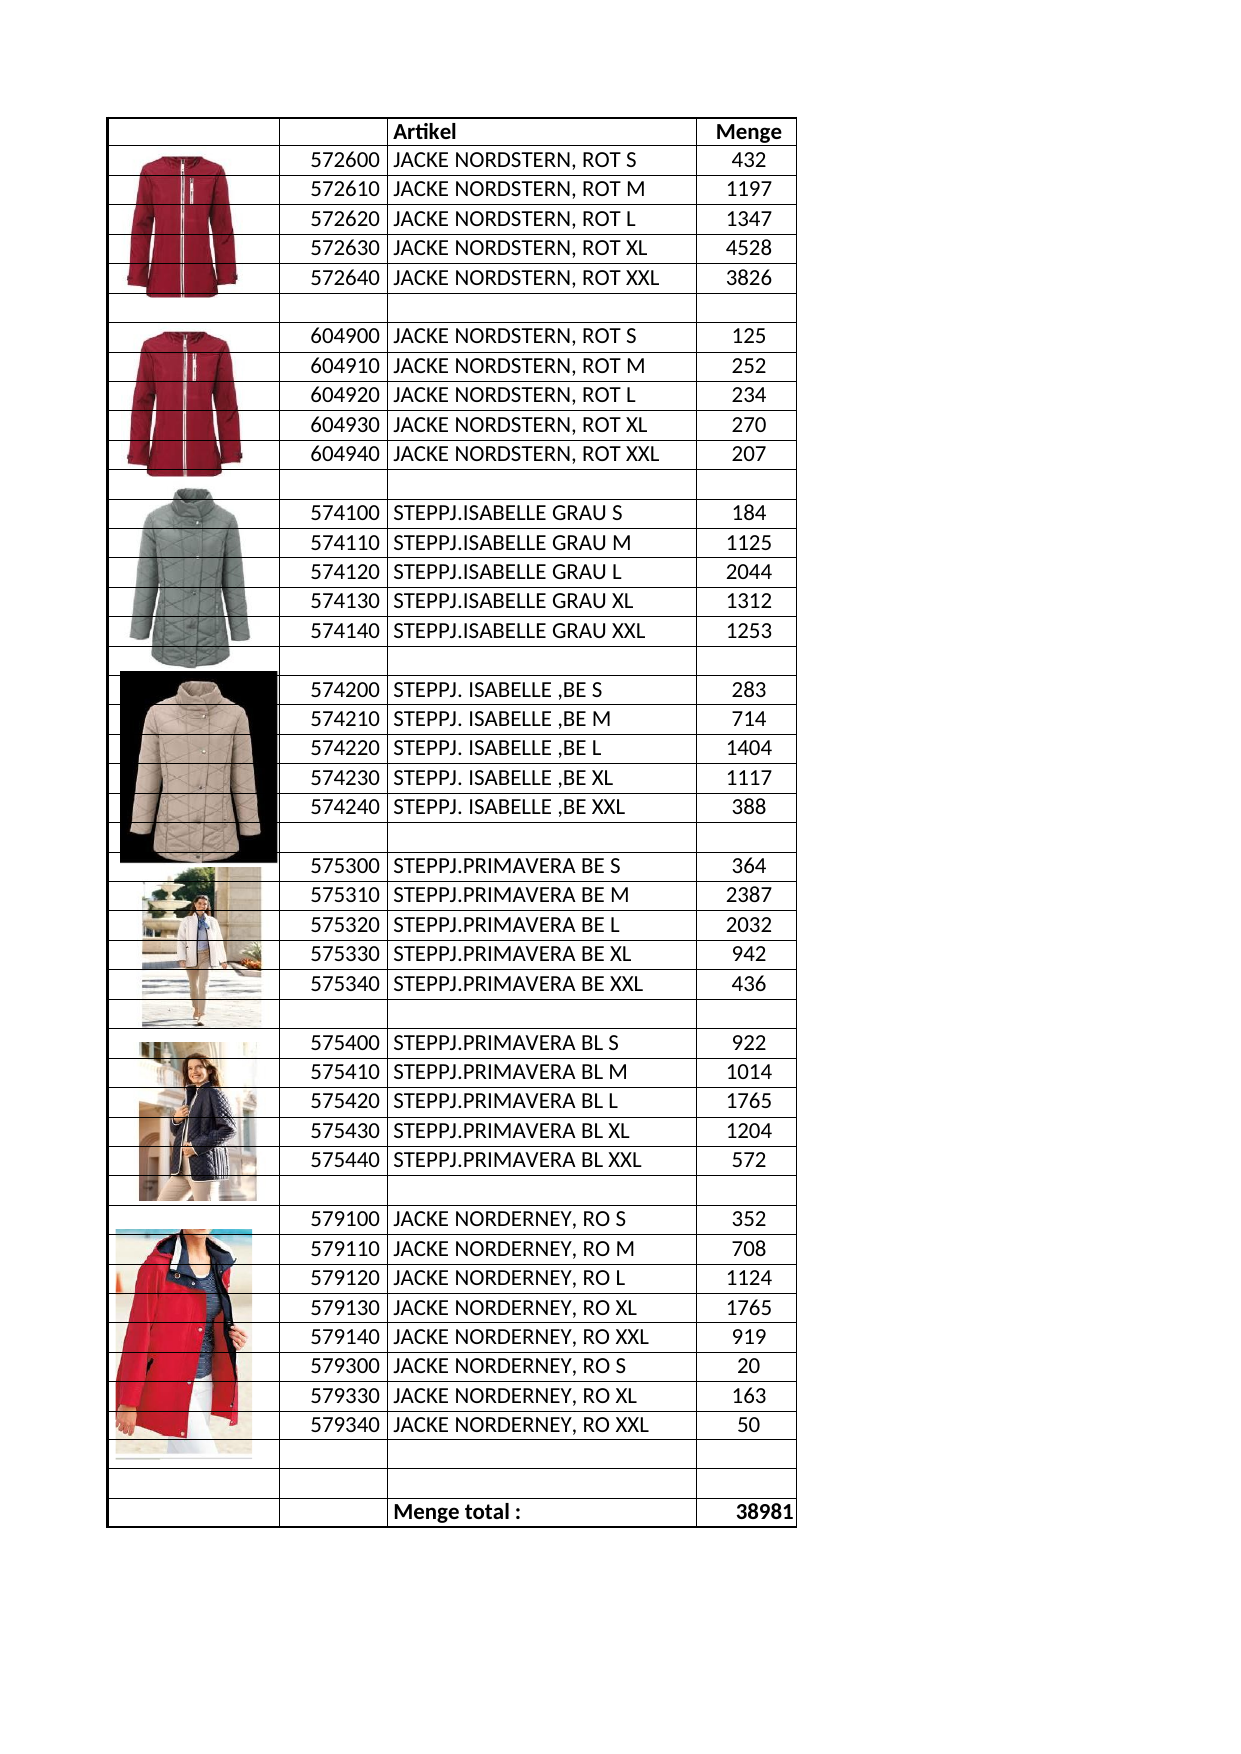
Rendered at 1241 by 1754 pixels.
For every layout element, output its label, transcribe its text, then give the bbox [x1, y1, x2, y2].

table_cell 2032 [697, 911, 796, 940]
table_cell [109, 146, 279, 175]
table_cell STEPPJ.ISABELLE GRAU XXL [388, 617, 696, 646]
table_cell [109, 1118, 279, 1146]
table_cell 574130 [280, 588, 387, 616]
table_cell 572 [697, 1147, 796, 1175]
table_cell STEPPJ. ISABELLE ,BE XXL [388, 794, 696, 822]
table_cell 388 [697, 794, 796, 822]
table_cell [697, 1469, 796, 1497]
table_cell 234 [697, 382, 796, 410]
table_cell [109, 235, 279, 263]
table_cell [280, 823, 387, 851]
table_cell JACKE NORDSTERN, ROT XXL [388, 264, 696, 292]
table_cell [109, 529, 279, 557]
table_header [109, 119, 279, 145]
table_cell 270 [697, 411, 796, 439]
table_cell JACKE NORDSTERN, ROT XL [388, 411, 696, 439]
table_cell JACKE NORDERNEY, RO XXL [388, 1412, 696, 1439]
table_cell 574240 [280, 794, 387, 822]
table_cell 579110 [280, 1235, 387, 1263]
table_cell STEPPJ. ISABELLE ,BE XL [388, 764, 696, 793]
table_cell 1347 [697, 205, 796, 233]
table_cell Menge total : [388, 1499, 696, 1526]
table_header Artikel [388, 119, 696, 145]
table_cell JACKE NORDERNEY, RO S [388, 1353, 696, 1381]
table_cell 2387 [697, 882, 796, 910]
table_cell 579130 [280, 1294, 387, 1322]
table_cell 574200 [280, 676, 387, 704]
table_cell 575400 [280, 1029, 387, 1057]
table_cell [388, 1000, 696, 1028]
table_cell 572610 [280, 176, 387, 204]
table_cell 1014 [697, 1059, 796, 1087]
table_cell JACKE NORDSTERN, ROT S [388, 146, 696, 175]
table_cell [109, 1412, 279, 1439]
table_cell 4528 [697, 235, 796, 263]
table_cell [109, 294, 279, 322]
table_cell STEPPJ.ISABELLE GRAU XL [388, 588, 696, 616]
table_cell 575430 [280, 1118, 387, 1146]
table_cell [109, 1440, 279, 1468]
table_cell [697, 1176, 796, 1205]
table_cell 432 [697, 146, 796, 175]
table_cell STEPPJ.PRIMAVERA BE S [388, 853, 696, 881]
table_cell 1125 [697, 529, 796, 557]
table_cell [109, 1323, 279, 1352]
table_cell 574210 [280, 705, 387, 734]
table_cell 572630 [280, 235, 387, 263]
table_cell 604900 [280, 323, 387, 351]
table_cell [109, 941, 279, 969]
table_cell 575300 [280, 853, 387, 881]
table_cell [388, 647, 696, 675]
table_cell [388, 294, 696, 322]
table_cell JACKE NORDSTERN, ROT M [388, 176, 696, 204]
table_cell [109, 764, 279, 793]
table_cell [109, 1147, 279, 1175]
table_cell 604940 [280, 441, 387, 469]
table_cell [109, 1294, 279, 1322]
table_cell [280, 294, 387, 322]
table_cell 1765 [697, 1088, 796, 1116]
table_cell [697, 470, 796, 498]
table_cell [109, 1265, 279, 1293]
table_cell STEPPJ.PRIMAVERA BE XXL [388, 970, 696, 998]
table_cell 283 [697, 676, 796, 704]
table_cell 575410 [280, 1059, 387, 1087]
table_cell [109, 794, 279, 822]
table_cell STEPPJ.PRIMAVERA BE M [388, 882, 696, 910]
table_cell JACKE NORDERNEY, RO L [388, 1265, 696, 1293]
table_cell [280, 647, 387, 675]
table_cell [280, 1176, 387, 1205]
table_cell JACKE NORDSTERN, ROT L [388, 382, 696, 410]
table_cell JACKE NORDERNEY, RO XXL [388, 1323, 696, 1352]
table_cell JACKE NORDERNEY, RO XL [388, 1294, 696, 1322]
table_cell 575320 [280, 911, 387, 940]
table_cell [109, 382, 279, 410]
table_cell [109, 500, 279, 528]
table_cell 436 [697, 970, 796, 998]
table_cell [109, 470, 279, 498]
table_cell 575330 [280, 941, 387, 969]
table_cell 579120 [280, 1265, 387, 1293]
table_cell [109, 647, 279, 675]
table_cell [280, 1499, 387, 1526]
table_cell 604930 [280, 411, 387, 439]
table_cell STEPPJ. ISABELLE ,BE S [388, 676, 696, 704]
table_cell 575310 [280, 882, 387, 910]
table_cell STEPPJ.PRIMAVERA BL L [388, 1088, 696, 1116]
table_cell 1765 [697, 1294, 796, 1322]
table_cell [109, 735, 279, 763]
table_cell 1117 [697, 764, 796, 793]
table_cell STEPPJ.PRIMAVERA BL XXL [388, 1147, 696, 1175]
table_cell 184 [697, 500, 796, 528]
table_cell 163 [697, 1382, 796, 1411]
table_cell 922 [697, 1029, 796, 1057]
table_cell [109, 441, 279, 469]
table_cell [109, 853, 279, 881]
table_cell [109, 205, 279, 233]
table_cell 50 [697, 1412, 796, 1439]
table_cell [109, 1088, 279, 1116]
table_cell STEPPJ.ISABELLE GRAU L [388, 558, 696, 587]
table_cell [109, 882, 279, 910]
table_cell 1197 [697, 176, 796, 204]
table_cell [109, 1029, 279, 1057]
table_cell JACKE NORDSTERN, ROT M [388, 353, 696, 381]
table_cell 574220 [280, 735, 387, 763]
table_cell [109, 1499, 279, 1526]
table_cell [388, 1469, 696, 1497]
table_cell 604920 [280, 382, 387, 410]
table_cell [109, 1206, 279, 1234]
table_cell [697, 294, 796, 322]
table_cell JACKE NORDSTERN, ROT XL [388, 235, 696, 263]
table_cell [697, 823, 796, 851]
table_cell STEPPJ.ISABELLE GRAU S [388, 500, 696, 528]
table_cell JACKE NORDSTERN, ROT XXL [388, 441, 696, 469]
table_cell 364 [697, 853, 796, 881]
table_cell 1253 [697, 617, 796, 646]
table_cell 1404 [697, 735, 796, 763]
table_cell [109, 1000, 279, 1028]
table_cell STEPPJ.PRIMAVERA BE L [388, 911, 696, 940]
table_cell JACKE NORDSTERN, ROT L [388, 205, 696, 233]
table_cell 572600 [280, 146, 387, 175]
table_cell [280, 470, 387, 498]
table_cell STEPPJ.PRIMAVERA BL S [388, 1029, 696, 1057]
table_cell [109, 1235, 279, 1263]
table_cell [109, 676, 279, 704]
table_cell 1124 [697, 1265, 796, 1293]
table_header Menge [697, 119, 796, 145]
table_cell [109, 353, 279, 381]
table_cell [109, 823, 279, 851]
table_cell 579330 [280, 1382, 387, 1411]
table_cell 579100 [280, 1206, 387, 1234]
table_cell [109, 911, 279, 940]
table_cell 714 [697, 705, 796, 734]
table_cell 579340 [280, 1412, 387, 1439]
table_cell [109, 176, 279, 204]
table_cell JACKE NORDERNEY, RO XL [388, 1382, 696, 1411]
table_cell [109, 264, 279, 292]
table_cell 574230 [280, 764, 387, 793]
table_cell 1312 [697, 588, 796, 616]
table_cell [109, 1469, 279, 1497]
table_cell [697, 647, 796, 675]
table_cell 574140 [280, 617, 387, 646]
table_cell [109, 705, 279, 734]
table_cell [109, 1176, 279, 1205]
table_cell 574110 [280, 529, 387, 557]
table_cell 1204 [697, 1118, 796, 1146]
table_cell 352 [697, 1206, 796, 1234]
table_cell 252 [697, 353, 796, 381]
table_cell JACKE NORDSTERN, ROT S [388, 323, 696, 351]
table_cell STEPPJ.PRIMAVERA BL M [388, 1059, 696, 1087]
table_cell [280, 1000, 387, 1028]
table_cell 942 [697, 941, 796, 969]
table_cell 604910 [280, 353, 387, 381]
table_cell 207 [697, 441, 796, 469]
table_cell 572640 [280, 264, 387, 292]
table_cell 572620 [280, 205, 387, 233]
table_cell JACKE NORDERNEY, RO M [388, 1235, 696, 1263]
table_cell 575340 [280, 970, 387, 998]
table_cell 20 [697, 1353, 796, 1381]
table_cell 708 [697, 1235, 796, 1263]
table_cell 579140 [280, 1323, 387, 1352]
table_cell [109, 411, 279, 439]
table_cell STEPPJ. ISABELLE ,BE L [388, 735, 696, 763]
table_cell 574120 [280, 558, 387, 587]
table_cell STEPPJ.PRIMAVERA BE XL [388, 941, 696, 969]
table_cell [388, 1176, 696, 1205]
table_cell 38981 [697, 1499, 796, 1526]
table_cell 579300 [280, 1353, 387, 1381]
table_cell [388, 1440, 696, 1468]
table_header [280, 119, 387, 145]
table_cell [697, 1000, 796, 1028]
table_cell 575440 [280, 1147, 387, 1175]
table_cell [388, 823, 696, 851]
table_cell [280, 1440, 387, 1468]
table_cell [109, 588, 279, 616]
table_cell [388, 470, 696, 498]
table_cell STEPPJ.PRIMAVERA BL XL [388, 1118, 696, 1146]
table_cell 125 [697, 323, 796, 351]
table_cell 3826 [697, 264, 796, 292]
table_cell [109, 1353, 279, 1381]
table_cell [109, 617, 279, 646]
table_cell 2044 [697, 558, 796, 587]
table_cell 575420 [280, 1088, 387, 1116]
table_cell [109, 558, 279, 587]
table_cell [280, 1469, 387, 1497]
table_cell [109, 1059, 279, 1087]
table_cell [109, 970, 279, 998]
table_cell [109, 1382, 279, 1411]
table_cell STEPPJ.ISABELLE GRAU M [388, 529, 696, 557]
table_cell [109, 323, 279, 351]
table_cell JACKE NORDERNEY, RO S [388, 1206, 696, 1234]
table_cell STEPPJ. ISABELLE ,BE M [388, 705, 696, 734]
table_cell 574100 [280, 500, 387, 528]
table_cell 919 [697, 1323, 796, 1352]
table_cell [697, 1440, 796, 1468]
